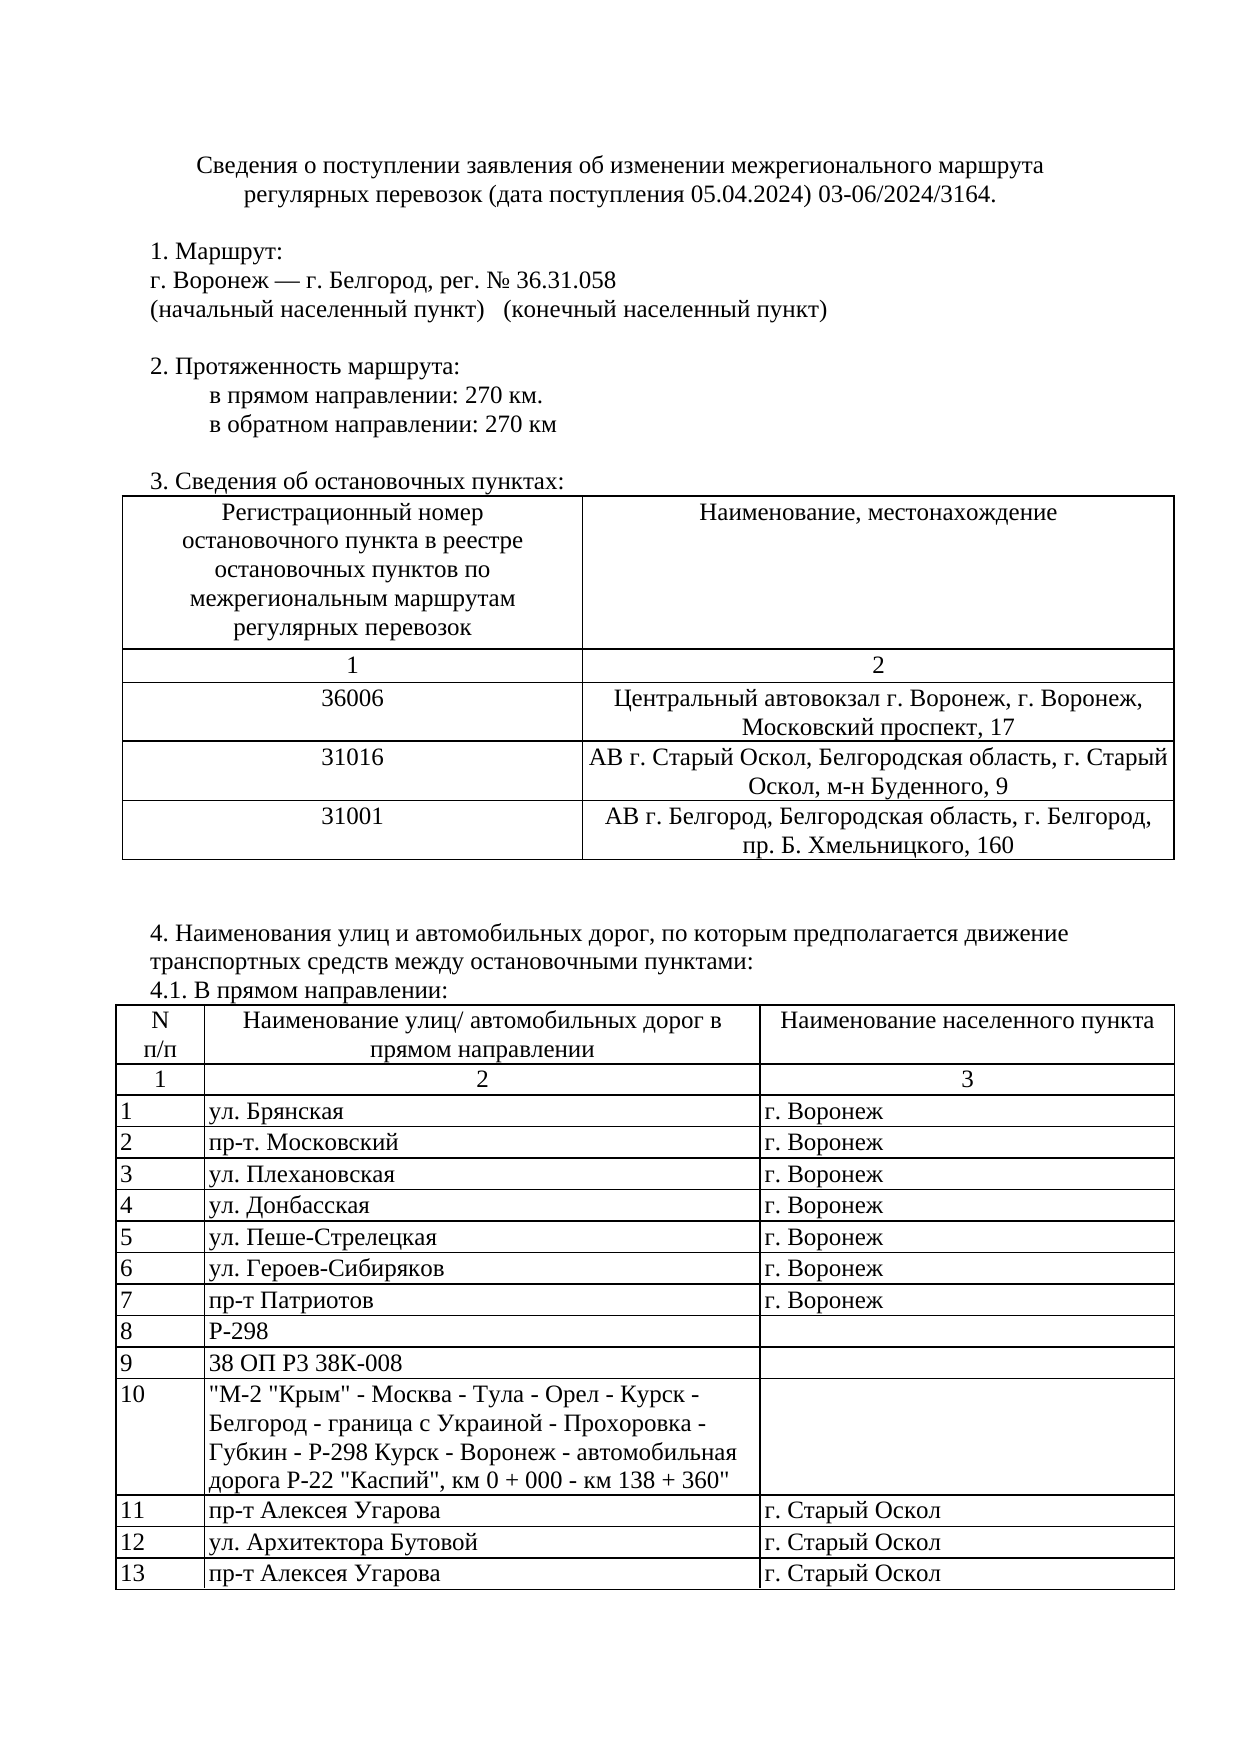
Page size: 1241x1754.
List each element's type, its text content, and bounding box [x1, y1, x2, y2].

table_cell 8 [117, 1316, 204, 1346]
table_cell пр-т Алексея Угарова [205, 1559, 759, 1588]
table_cell 2 [205, 1065, 759, 1094]
table_cell 31016 [123, 742, 582, 799]
table_header Наименование населенного пункта [761, 1006, 1174, 1063]
table_cell 9 [117, 1348, 204, 1377]
table_header Наименование, местонахождение [583, 497, 1173, 648]
text (начальный населенный пункт) (конечный населенный пункт) [150, 294, 1090, 322]
table_cell 7 [117, 1285, 204, 1314]
text в прямом направлении: 270 км. [150, 380, 1090, 409]
table_cell г. Воронеж [761, 1222, 1174, 1252]
table_cell 31001 [123, 801, 582, 858]
table_cell 4 [117, 1190, 204, 1220]
table_header Регистрационный номер остановочного пункта в реестре остановочных пунктов по межрегиональным маршрутам регулярных перевозок [123, 497, 582, 648]
text 4.1. В прямом направлении: [150, 975, 1090, 1004]
table_cell г. Воронеж [761, 1285, 1174, 1314]
text 2. Протяженность маршрута: [150, 351, 1090, 380]
table_cell 38 ОП Р3 38К-008 [205, 1348, 759, 1377]
table_cell г. Старый Оскол [761, 1527, 1174, 1557]
table_cell пр-т. Московский [205, 1127, 759, 1157]
table_cell г. Старый Оскол [761, 1559, 1174, 1588]
table_cell 1 [123, 650, 582, 681]
table_cell 1 [117, 1096, 204, 1126]
table_cell пр-т Алексея Угарова [205, 1496, 759, 1526]
table_cell 2 [583, 650, 1173, 681]
table_cell ул. Героев-Сибиряков [205, 1253, 759, 1283]
table_cell [761, 1379, 1174, 1494]
table_cell 6 [117, 1253, 204, 1283]
table_cell [761, 1316, 1174, 1346]
table_header N п/п [117, 1006, 204, 1063]
table_cell АВ г. Белгород, Белгородская область, г. Белгород, пр. Б. Хмельницкого, 160 [583, 801, 1173, 858]
table_cell 11 [117, 1496, 204, 1526]
table_cell г. Воронеж [761, 1253, 1174, 1283]
table_cell г. Старый Оскол [761, 1496, 1174, 1526]
table_cell Р-298 [205, 1316, 759, 1346]
table_cell Центральный автовокзал г. Воронеж, г. Воронеж, Московский проспект, 17 [583, 683, 1173, 740]
table_cell г. Воронеж [761, 1127, 1174, 1157]
table_cell 5 [117, 1222, 204, 1252]
table_header Наименование улиц/ автомобильных дорог в прямом направлении [205, 1006, 759, 1063]
text Сведения о поступлении заявления об изменении межрегионального маршрута регулярных перевозок (дата поступления 05.04.2024) 03-06/2024/3164. [150, 150, 1090, 207]
table_cell г. Воронеж [761, 1190, 1174, 1220]
table_cell ул. Пеше-Стрелецкая [205, 1222, 759, 1252]
table_cell г. Воронеж [761, 1096, 1174, 1126]
table_cell ул. Плехановская [205, 1159, 759, 1189]
table_cell ул. Архитектора Бутовой [205, 1527, 759, 1557]
text 1. Маршрут: [150, 236, 1090, 265]
table_cell АВ г. Старый Оскол, Белгородская область, г. Старый Оскол, м-н Буденного, 9 [583, 742, 1173, 799]
table_cell 12 [117, 1527, 204, 1557]
table_cell 36006 [123, 683, 582, 740]
table_cell 3 [117, 1159, 204, 1189]
table_cell 2 [117, 1127, 204, 1157]
table_cell пр-т Патриотов [205, 1285, 759, 1314]
text г. Воронеж — г. Белгород, рег. № 36.31.058 [150, 265, 1090, 294]
table_cell ул. Донбасская [205, 1190, 759, 1220]
table_cell [761, 1348, 1174, 1377]
text 4. Наименования улиц и автомобильных дорог, по которым предполагается движение транспортных средств между остановочными пунктами: [150, 918, 1090, 975]
table_cell 13 [117, 1559, 204, 1588]
table_cell 10 [117, 1379, 204, 1494]
text 3. Сведения об остановочных пунктах: [150, 466, 1090, 495]
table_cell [205, 1379, 759, 1494]
table_cell 1 [117, 1065, 204, 1094]
table_cell ул. Брянская [205, 1096, 759, 1126]
table_cell г. Воронеж [761, 1159, 1174, 1189]
table_cell 3 [761, 1065, 1174, 1094]
text в обратном направлении: 270 км [150, 409, 1090, 437]
